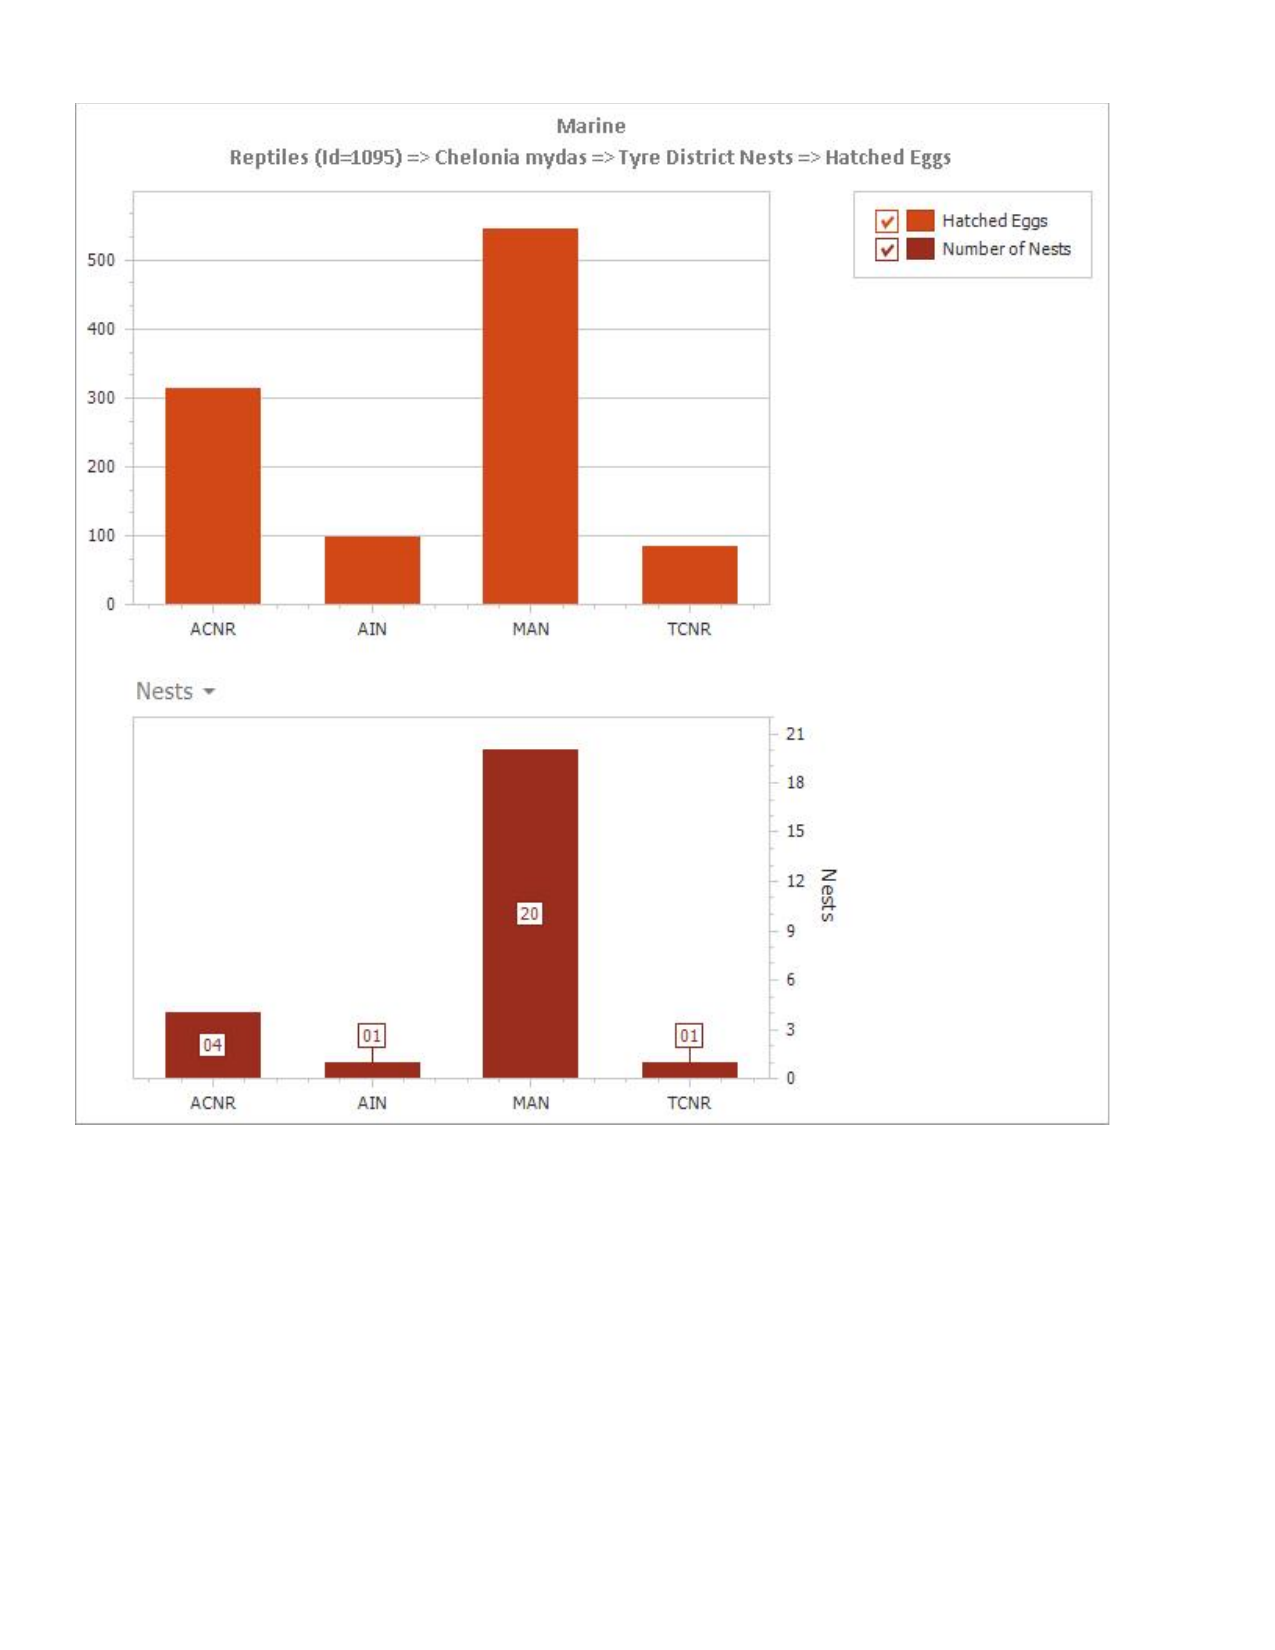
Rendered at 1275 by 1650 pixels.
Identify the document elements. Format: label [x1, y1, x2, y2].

picture [75, 103, 1110, 1125]
